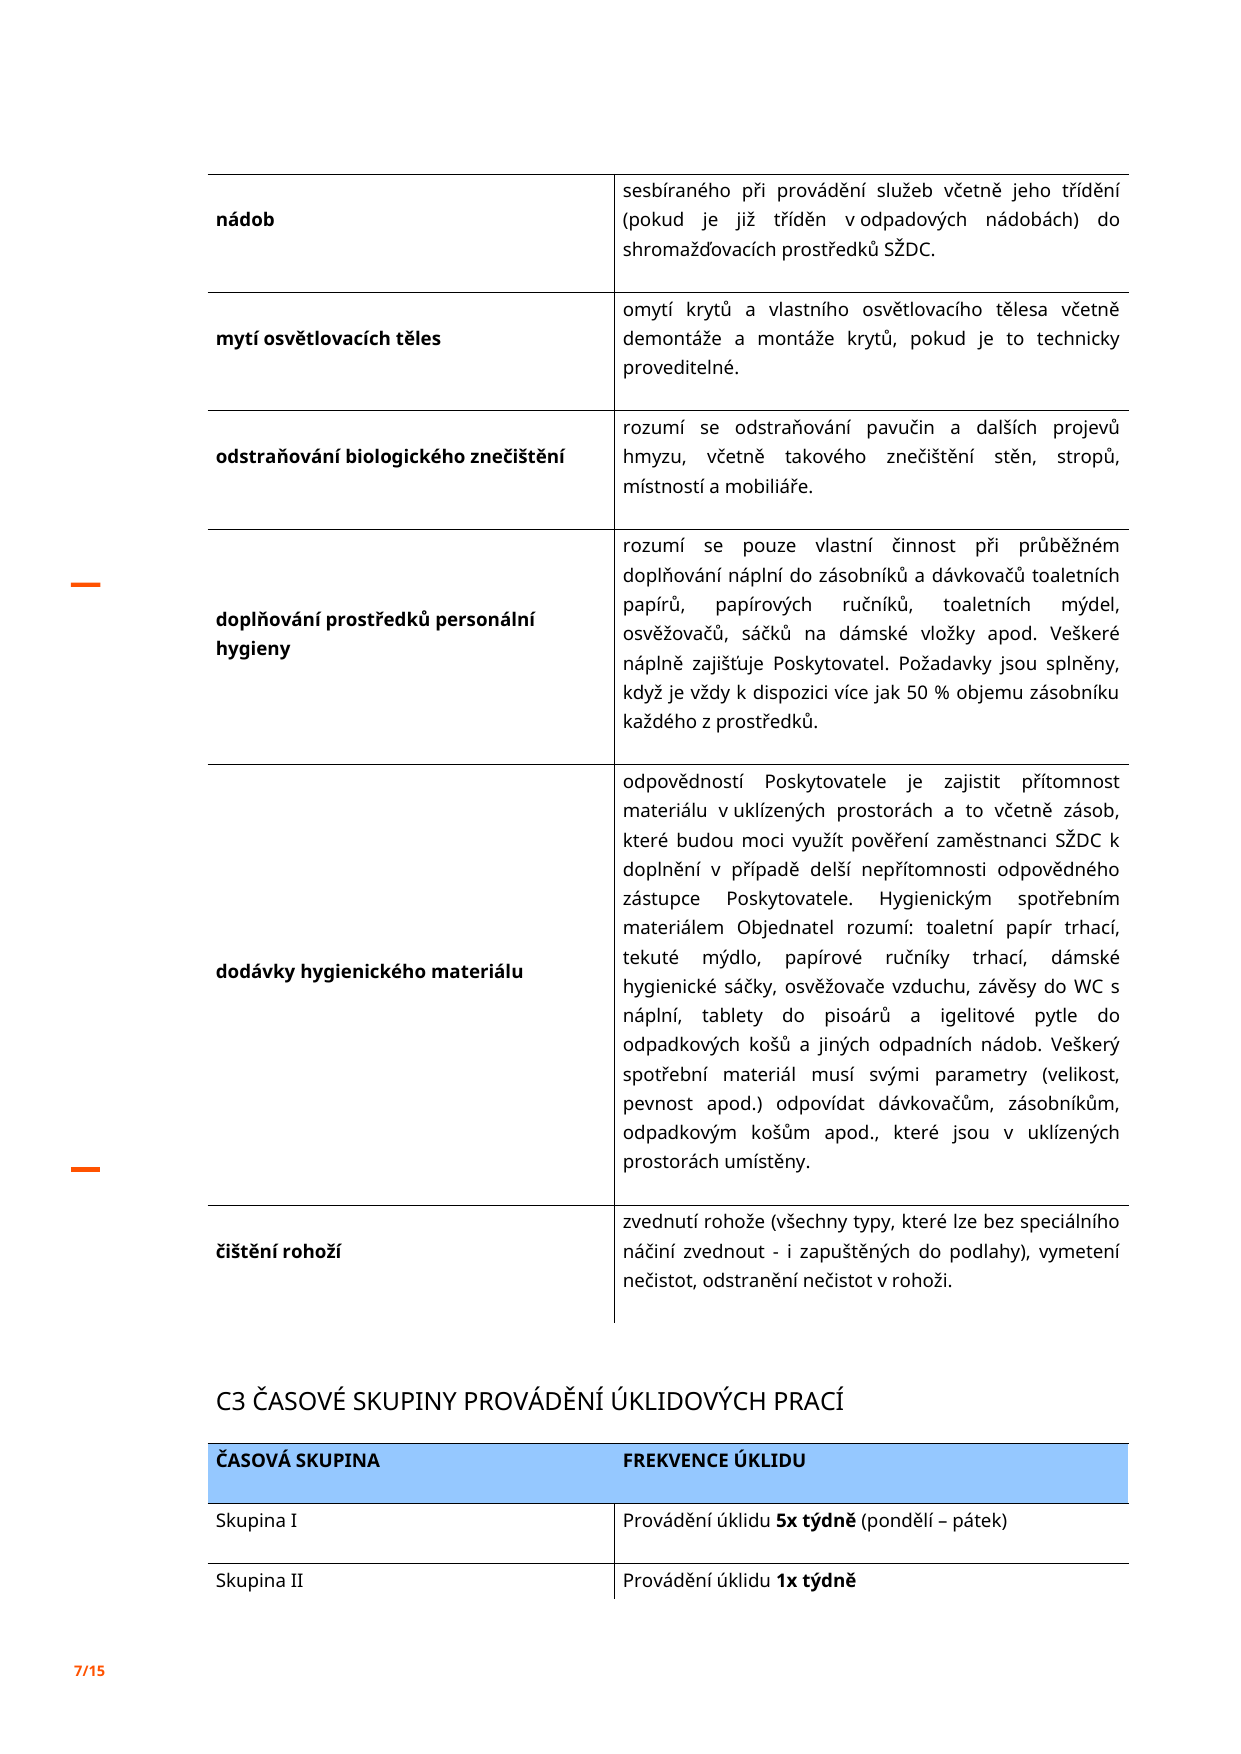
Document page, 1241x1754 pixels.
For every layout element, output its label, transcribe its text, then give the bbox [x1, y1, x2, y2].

table_cell rozumí se pouze vlastní činnost při průběžném doplňování náplní do zásobníků a dávkovačů toaletních papírů, papírových ručníků, toaletních mýdel, osvěžovačů, sáčků na dámské vložky apod. Veškeré náplně zajišťuje Poskytovatel. Požadavky jsou splněny, když je vždy k dispozici více jak 50 % objemu zásobníku každého z prostředků. [615, 530, 1128, 764]
table_cell Skupina I [208, 1504, 614, 1563]
table_cell dodávky hygienického materiálu [208, 765, 614, 1205]
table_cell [615, 1564, 1128, 1598]
table_cell Provádění úklidu 5x týdně (pondělí – pátek) [615, 1504, 1128, 1563]
table_cell omytí krytů a vlastního osvětlovacího tělesa včetně demontáže a montáže krytů, pokud je to technicky proveditelné. [615, 293, 1128, 410]
table_header ČASOVÁ SKUPINA [208, 1444, 614, 1503]
table_header FREKVENCE ÚKLIDU [614, 1444, 1128, 1503]
table_cell rozumí se odstraňování pavučin a dalších projevů hmyzu, včetně takového znečištění stěn, stropů, místností a mobiliáře. [615, 411, 1128, 529]
table_cell odpovědností Poskytovatele je zajistit přítomnost materiálu v uklízených prostorách a to včetně zásob, které budou moci využít pověření zaměstnanci SŽDC k doplnění v případě delší nepřítomnosti odpovědného zástupce Poskytovatele. Hygienickým spotřebním materiálem Objednatel rozumí: toaletní papír trhací, tekuté mýdlo, papírové ručníky trhací, dámské hygienické sáčky, osvěžovače vzduchu, závěsy do WC s náplní, tablety do pisoárů a igelitové pytle do odpadkových košů a jiných odpadních nádob. Veškerý spotřební materiál musí svými parametry (velikost, pevnost apod.) odpovídat dávkovačům, zásobníkům, odpadkovým košům apod., které jsou v uklízených prostorách umístěny. [615, 765, 1128, 1205]
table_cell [208, 175, 614, 292]
table_cell mytí osvětlovacích těles [208, 293, 614, 410]
table_cell doplňování prostředků personální hygieny [208, 530, 614, 764]
table_cell zvednutí rohože (všechny typy, které lze bez speciálního náčiní zvednout - i zapuštěných do podlahy), vymetení nečistot, odstranění nečistot v rohoži. [615, 1206, 1128, 1323]
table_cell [615, 175, 1128, 292]
table_cell čištění rohoží [208, 1206, 614, 1323]
text C3 ČASOVÉ SKUPINY PROVÁDĚNÍ ÚKLIDOVÝCH PRACÍ [216, 1383, 1122, 1417]
table_cell odstraňování biologického znečištění [208, 411, 614, 529]
table_cell Skupina II [208, 1564, 614, 1598]
